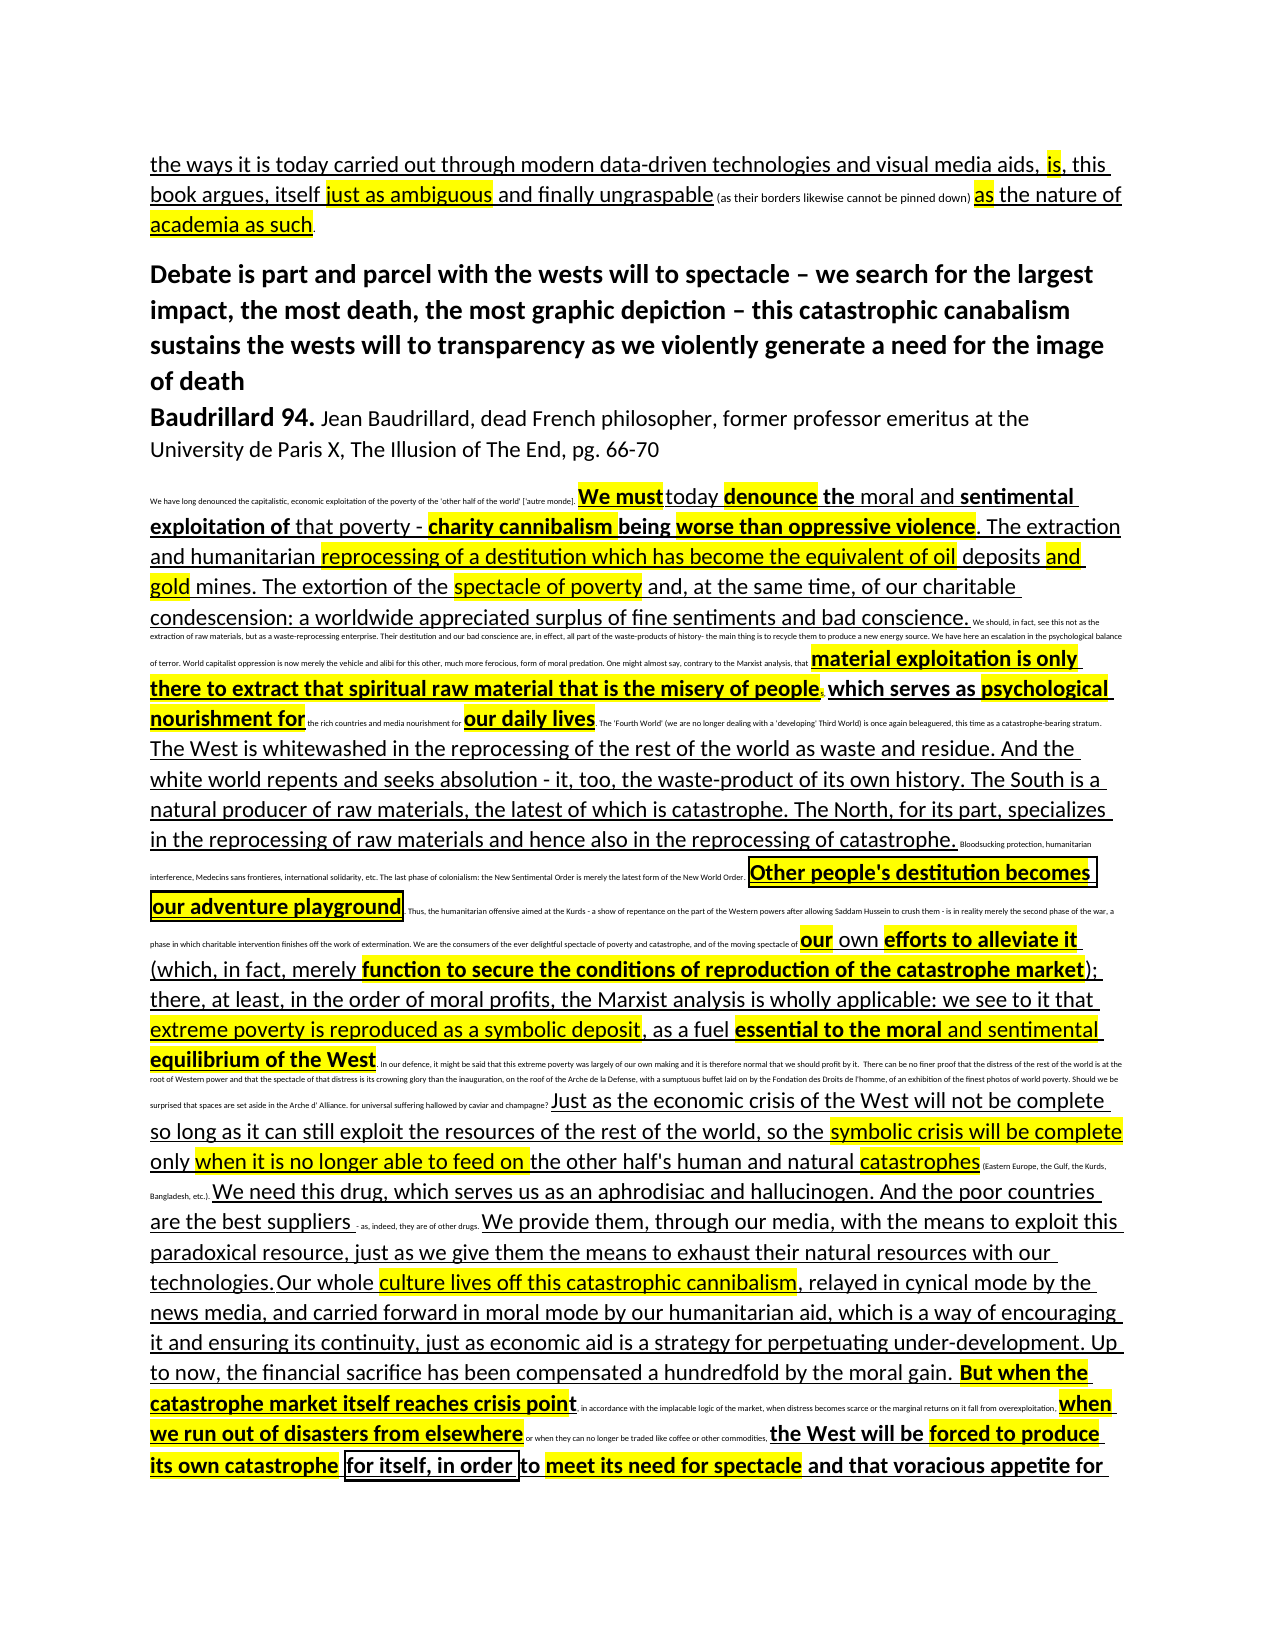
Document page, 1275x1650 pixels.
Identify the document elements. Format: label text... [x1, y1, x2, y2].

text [150, 482, 1125, 1482]
subtitle Debate is part and parcel with the wests will to spectacle – we search for the largest impact, the most death, the most graphic depiction – this catastrophic canabalism sustains the wests will to transparency as we violently generate a need for the image of death [150, 257, 1125, 397]
text Baudrillard 94. Jean Baudrillard, dead French philosopher, former professor emeritus at the University de Paris X, The Illusion of The End, pg. 66-70 [150, 400, 1125, 463]
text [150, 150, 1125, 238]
